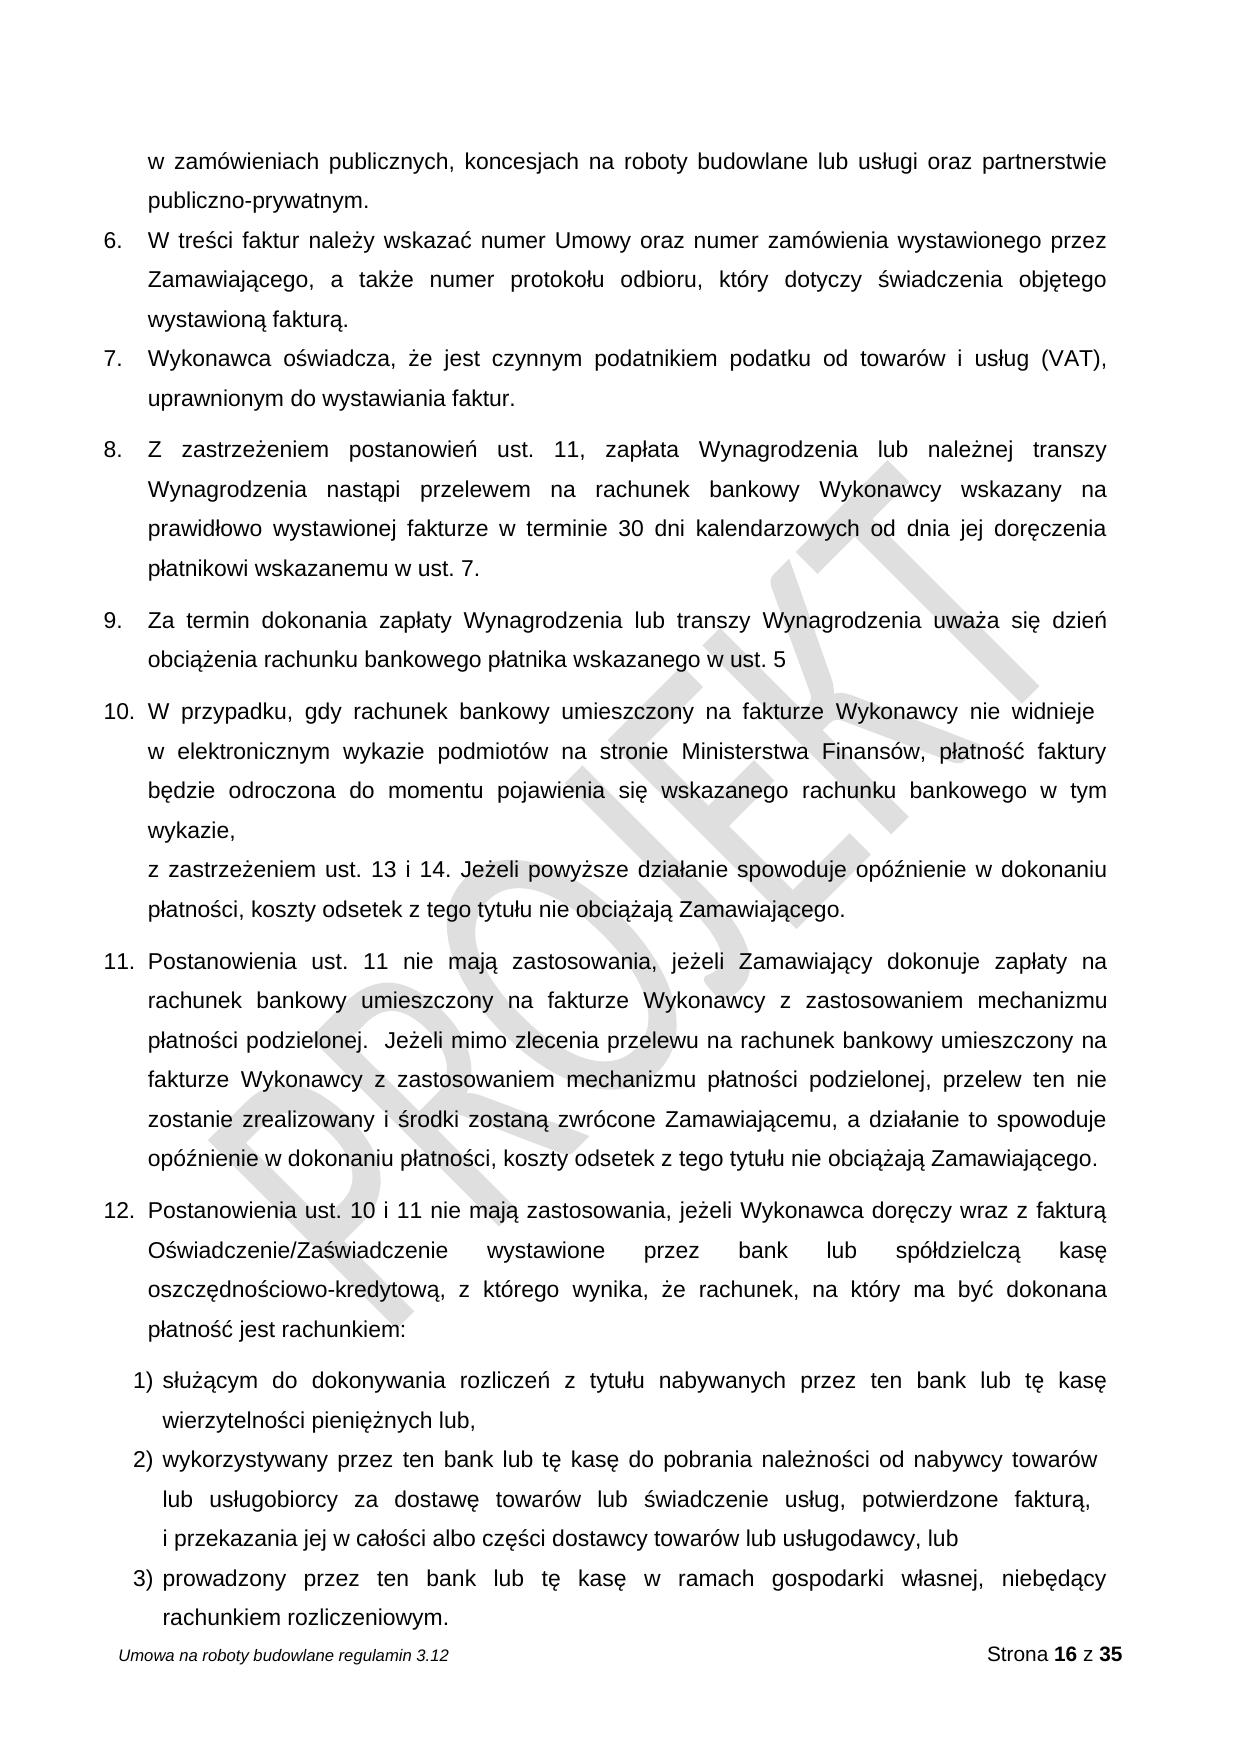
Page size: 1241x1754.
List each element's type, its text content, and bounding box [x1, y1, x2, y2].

list Z zastrzeżeniem postanowień ust. 11, zapłata Wynagrodzenia lub należnej transzy Wynagrodzenia nastąpi przelewem na rachunek bankowy Wykonawcy wskazany na prawidłowo wystawionej fakturze w terminie 30 dni kalendarzowych od dnia jej doręczenia płatnikowi wskazanemu w ust. 7. [103, 436, 1107, 581]
list Wykonawca oświadcza, że jest czynnym podatnikiem podatku od towarów i usług (VAT), uprawnionym do wystawiania faktur. [103, 345, 1107, 411]
list W treści faktur należy wskazać numer Umowy oraz numer zamówienia wystawionego przez Zamawiającego, a także numer protokołu odbioru, który dotyczy świadczenia objętego wystawioną fakturą. [103, 227, 1107, 332]
list Postanowienia ust. 11 nie mają zastosowania, jeżeli Zamawiający dokonuje zapłaty na rachunek bankowy umieszczony na fakturze Wykonawcy z zastosowaniem mechanizmu płatności podzielonej. Jeżeli mimo zlecenia przelewu na rachunek bankowy umieszczony na fakturze Wykonawcy z zastosowaniem mechanizmu płatności podzielonej, przelew ten nie zostanie zrealizowany i środki zostaną zwrócone Zamawiającemu, a działanie to spowoduje opóźnienie w dokonaniu płatności, koszty odsetek z tego tytułu nie obciążają Zamawiającego. [103, 948, 1107, 1171]
list prowadzony przez ten bank lub tę kasę w ramach gospodarki własnej, niebędący rachunkiem rozliczeniowym. [133, 1565, 1107, 1631]
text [103, 148, 1107, 213]
list Postanowienia ust. 10 i 11 nie mają zastosowania, jeżeli Wykonawca doręczy wraz z fakturą Oświadczenie/Zaświadczenie wystawione przez bank lub spółdzielczą kasę oszczędnościowo-kredytową, z którego wynika, że rachunek, na który ma być dokonana płatność jest rachunkiem: [103, 1197, 1107, 1342]
list wykorzystywany przez ten bank lub tę kasę do pobrania należności od nabywcy towarów lub usługobiorcy za dostawę towarów lub świadczenie usług, potwierdzone fakturą, i przekazania jej w całości albo części dostawcy towarów lub usługodawcy, lub [133, 1446, 1107, 1552]
list służącym do dokonywania rozliczeń z tytułu nabywanych przez ten bank lub tę kasę wierzytelności pieniężnych lub, [133, 1367, 1107, 1433]
list W przypadku, gdy rachunek bankowy umieszczony na fakturze Wykonawcy nie widnieje w elektronicznym wykazie podmiotów na stronie Ministerstwa Finansów, płatność faktury będzie odroczona do momentu pojawienia się wskazanego rachunku bankowego w tym wykazie, z zastrzeżeniem ust. 13 i 14. Jeżeli powyższe działanie spowoduje opóźnienie w dokonaniu płatności, koszty odsetek z tego tytułu nie obciążają Zamawiającego. [103, 698, 1107, 922]
list Za termin dokonania zapłaty Wynagrodzenia lub transzy Wynagrodzenia uważa się dzień obciążenia rachunku bankowego płatnika wskazanego w ust. 5 [103, 607, 1107, 673]
